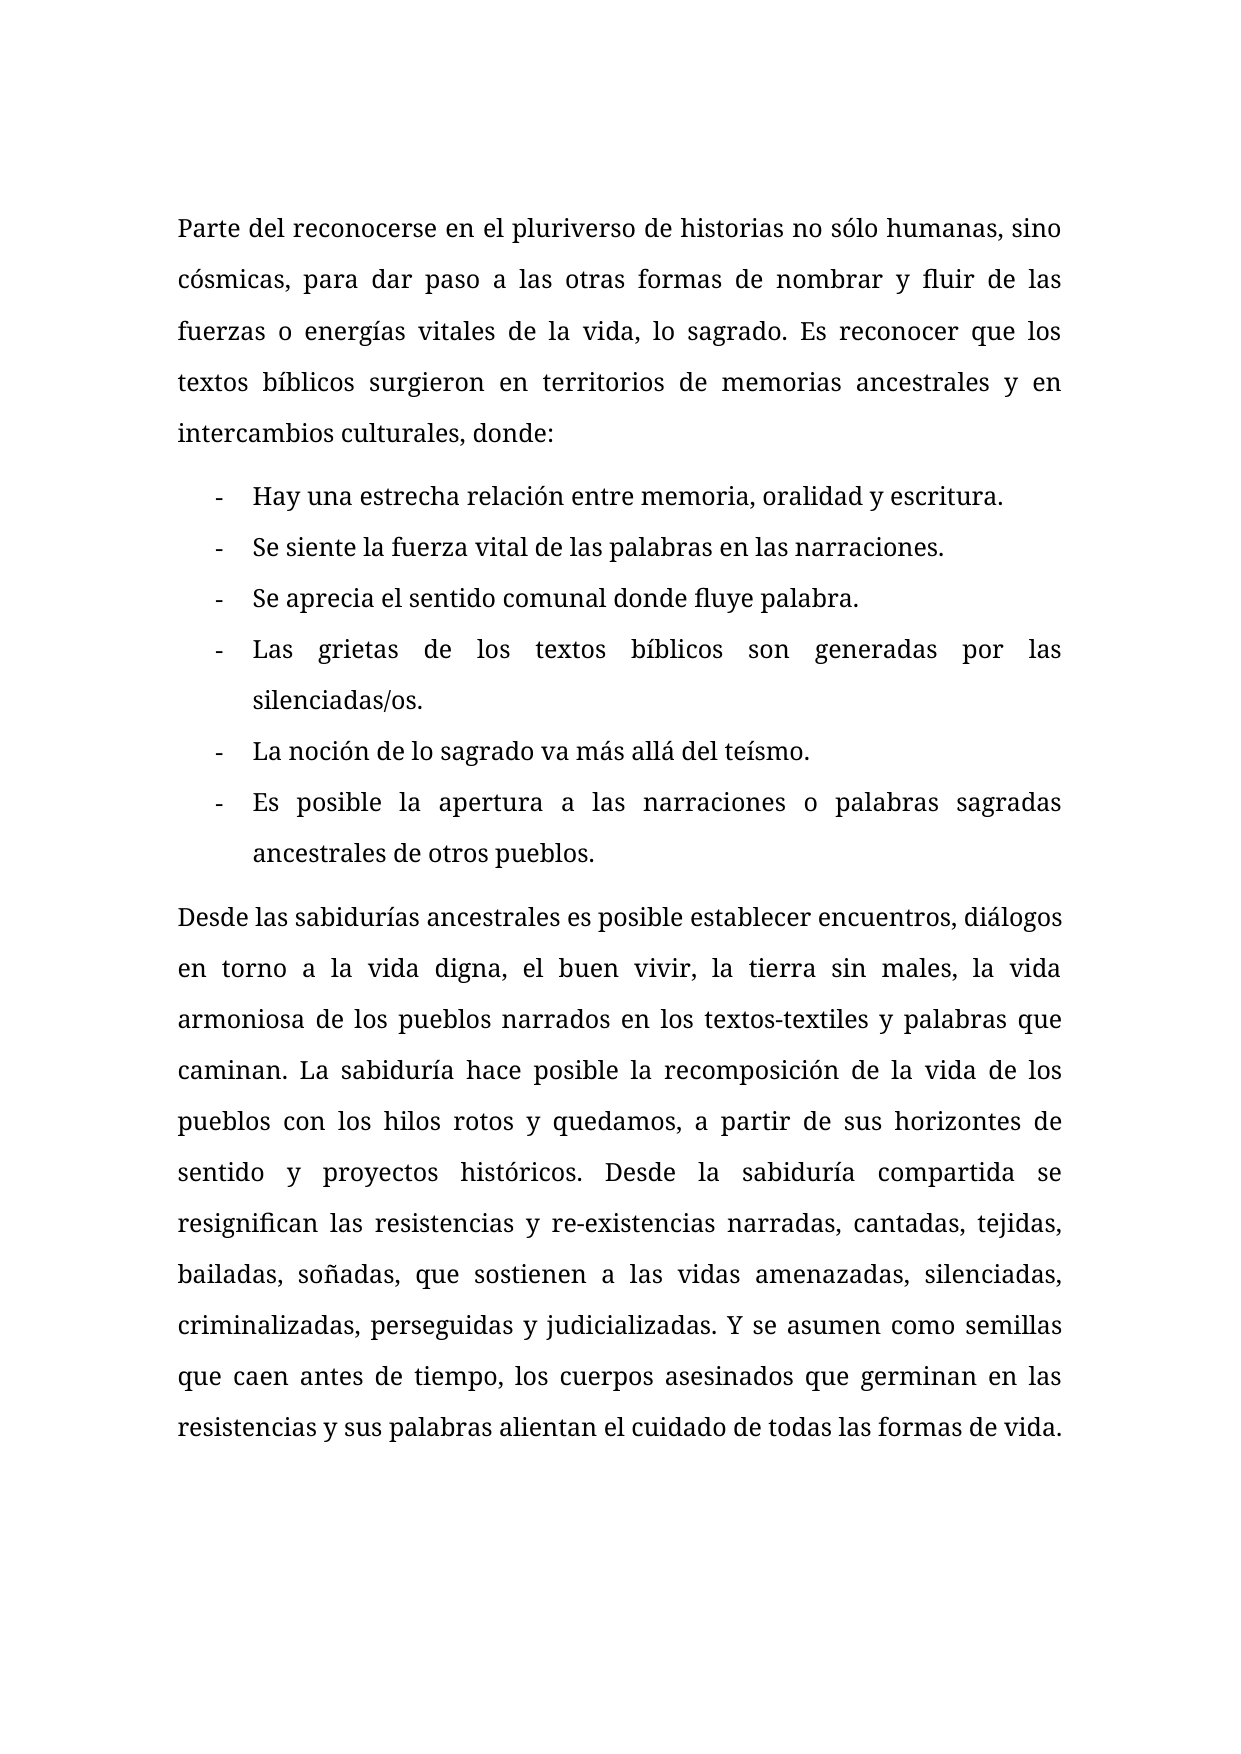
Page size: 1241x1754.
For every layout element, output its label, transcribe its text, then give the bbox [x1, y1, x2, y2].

list Hay una estrecha relación entre memoria, oralidad y escritura. [215, 479, 1063, 513]
list Las grietas de los textos bíblicos son generadas por las silenciadas/os. [215, 632, 1063, 717]
list Se aprecia el sentido comunal donde fluye palabra. [215, 581, 1063, 615]
list La noción de lo sagrado va más allá del teísmo. [215, 734, 1063, 768]
list Se siente la fuerza vital de las palabras en las narraciones. [215, 530, 1063, 564]
list Es posible la apertura a las narraciones o palabras sagradas ancestrales de otros pueblos. [215, 785, 1063, 870]
text Parte del reconocerse en el pluriverso de historias no sólo humanas, sino cósmicas, para dar paso a las otras formas de nombrar y fluir de las fuerzas o energías vitales de la vida, lo sagrado. Es reconocer que los textos bíblicos surgieron en territorios de memorias ancestrales y en intercambios culturales, donde: [177, 211, 1063, 449]
text Desde las sabidurías ancestrales es posible establecer encuentros, diálogos en torno a la vida digna, el buen vivir, la tierra sin males, la vida armoniosa de los pueblos narrados en los textos-textiles y palabras que caminan. La sabiduría hace posible la recomposición de la vida de los pueblos con los hilos rotos y quedamos, a partir de sus horizontes de sentido y proyectos históricos. Desde la sabiduría compartida se resignifican las resistencias y re-existencias narradas, cantadas, tejidas, bailadas, soñadas, que sostienen a las vidas amenazadas, silenciadas, criminalizadas, perseguidas y judicializadas. Y se asumen como semillas que caen antes de tiempo, los cuerpos asesinados que germinan en las resistencias y sus palabras alientan el cuidado de todas las formas de vida. [177, 900, 1063, 1444]
